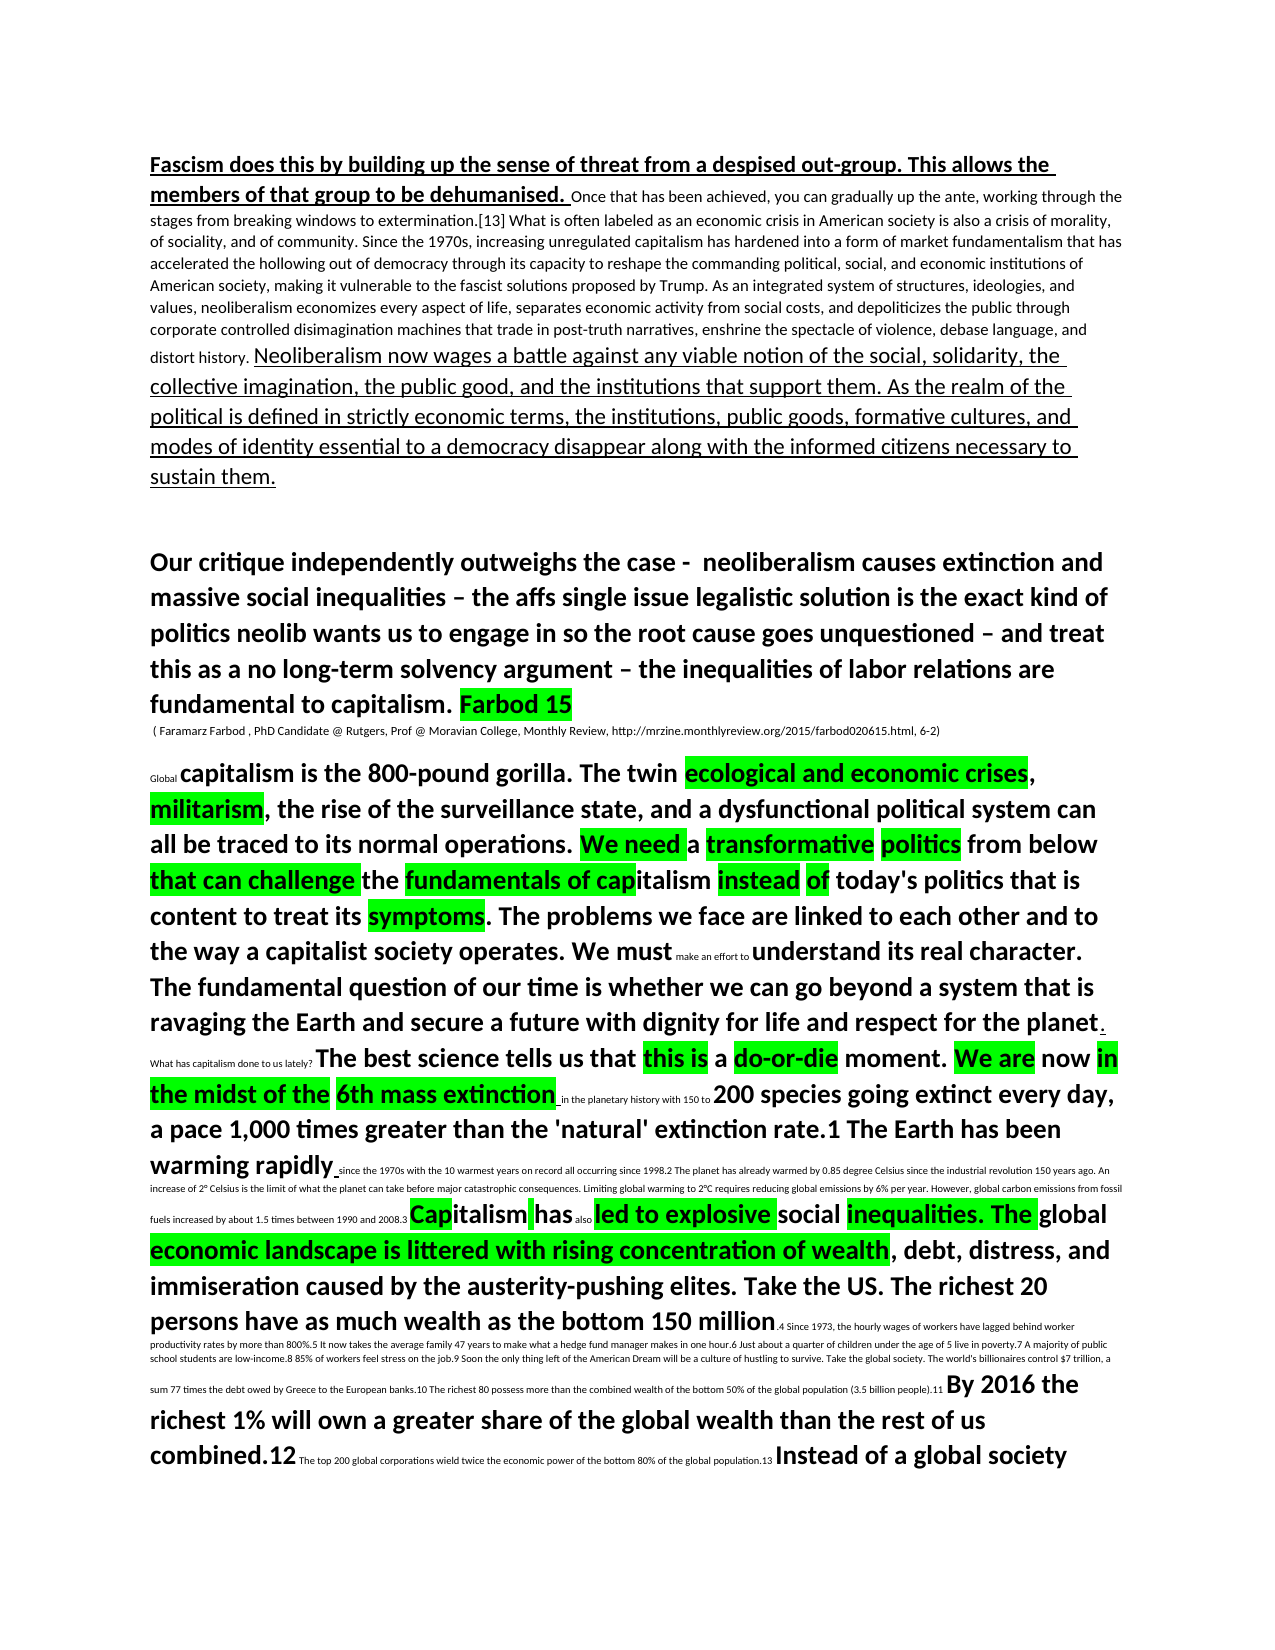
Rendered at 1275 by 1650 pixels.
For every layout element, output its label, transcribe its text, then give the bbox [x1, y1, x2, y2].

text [150, 150, 1125, 491]
text ( Faramarz Farbod , PhD Candidate @ Rutgers, Prof @ Moravian College, Monthly Review, http://mrzine.monthlyreview.org/2015/farbod020615.html, 6-2) [150, 723, 1125, 738]
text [150, 756, 1125, 1471]
subtitle Our critique independently outweighs the case - neoliberalism causes extinction and massive social inequalities – the affs single issue legalistic solution is the exact kind of politics neolib wants us to engage in so the root cause goes unquestioned – and treat this as a no long-term solvency argument – the inequalities of labor relations are fundamental to capitalism. Farbod 15 [150, 509, 1125, 721]
